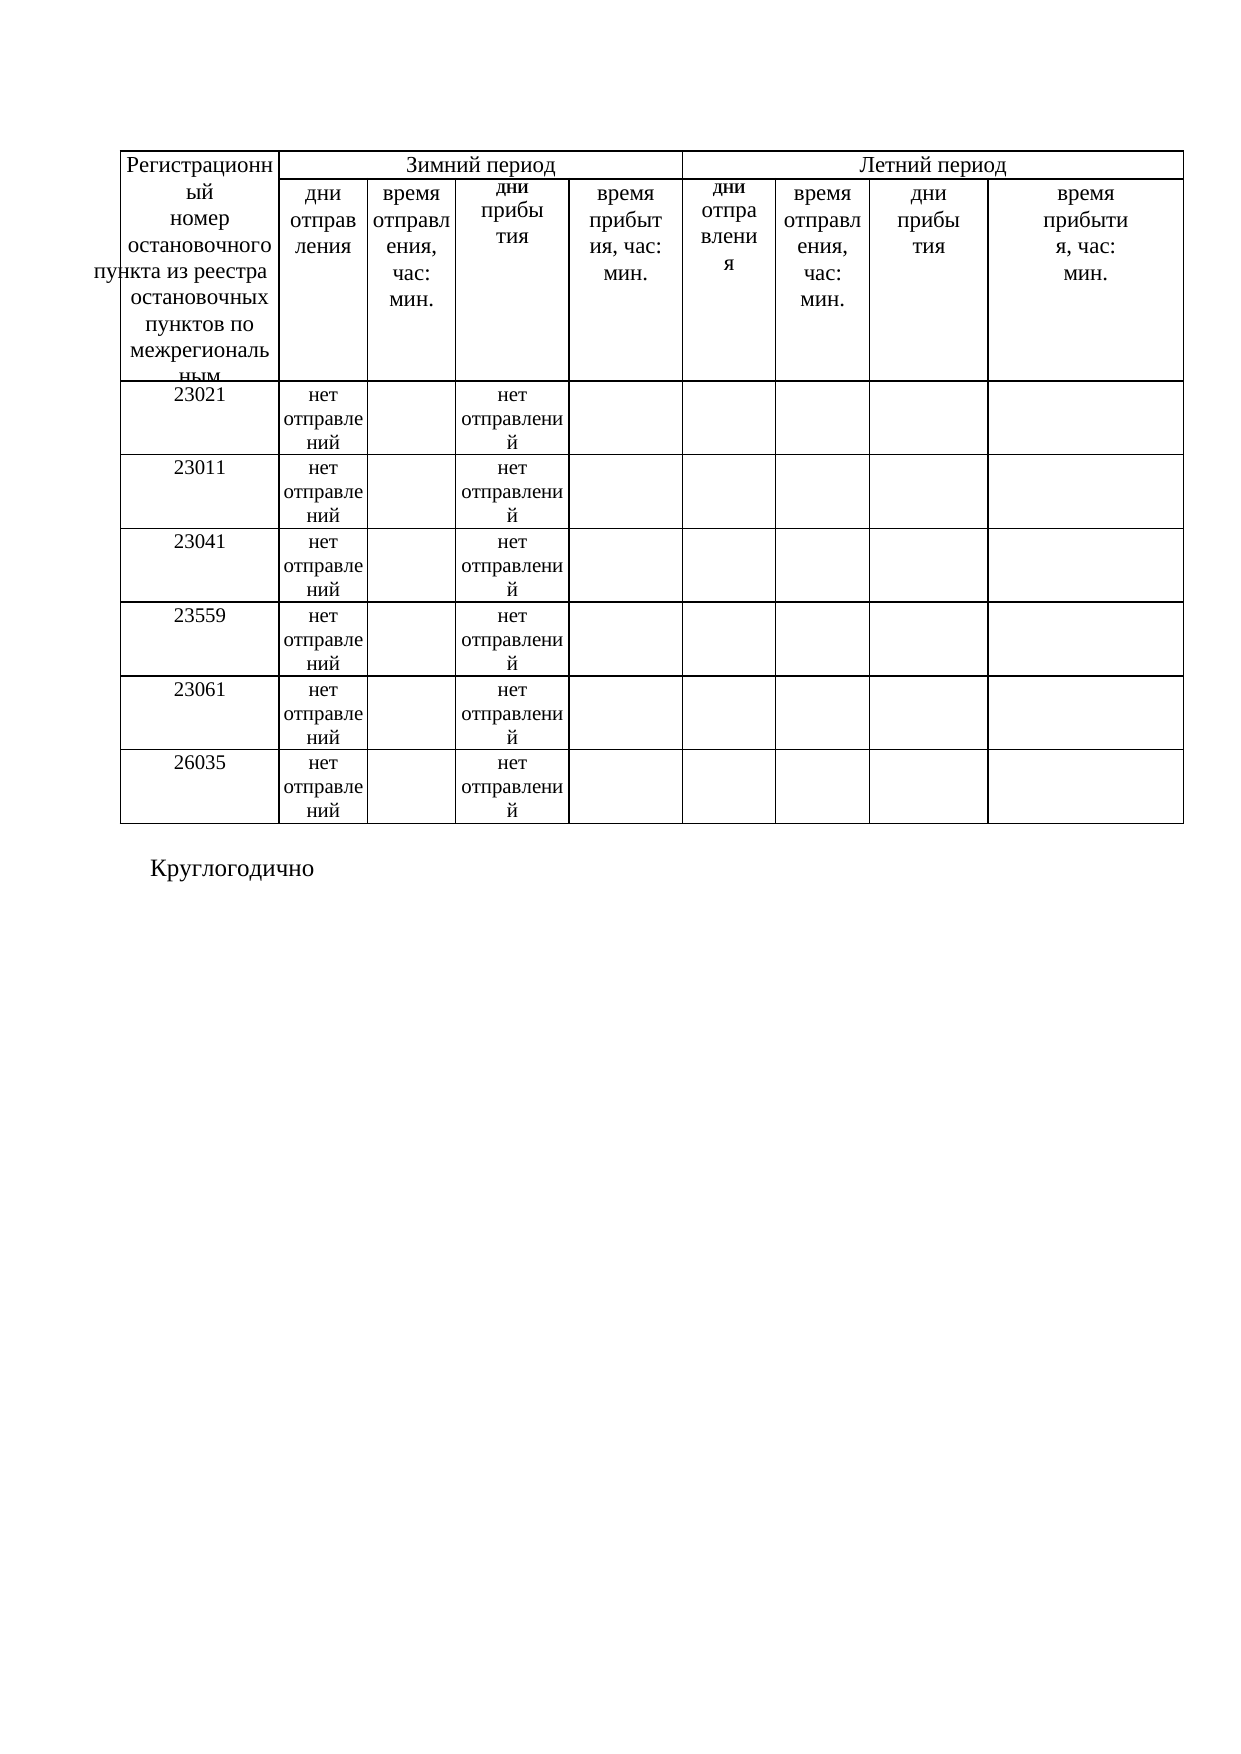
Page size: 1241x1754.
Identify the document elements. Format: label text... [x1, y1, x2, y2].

table_cell дни отправ ления [280, 180, 367, 380]
table_cell [989, 382, 1183, 454]
table_cell [683, 677, 775, 749]
table_cell [776, 750, 869, 822]
table_cell [870, 529, 987, 601]
table_cell время прибыт ия, час: мин. [570, 180, 682, 380]
table_cell нет отправлений [280, 677, 367, 749]
table_cell нет отправлений [280, 455, 367, 527]
table_cell нет отправлений [280, 750, 367, 822]
table_cell [683, 529, 775, 601]
table_cell [368, 750, 455, 822]
table_cell 23021 [121, 382, 278, 454]
table_cell [368, 455, 455, 527]
table_cell [870, 382, 987, 454]
table_cell нет отправлений [280, 529, 367, 601]
table_cell время прибыти я, час: мин. [989, 180, 1183, 380]
table_cell [989, 750, 1183, 822]
table_cell 23559 [121, 603, 278, 675]
table_cell [870, 455, 987, 527]
table_cell [870, 750, 987, 822]
table_cell нет отправлений [456, 750, 568, 822]
table_cell [776, 455, 869, 527]
table_cell [989, 677, 1183, 749]
table_cell 23011 [121, 455, 278, 527]
table_cell [989, 455, 1183, 527]
table_cell нет отправлений [456, 529, 568, 601]
table_cell ДНИ прибы тия [456, 180, 568, 380]
table_cell [870, 677, 987, 749]
table_cell нет отправлений [280, 382, 367, 454]
table_cell 23061 [121, 677, 278, 749]
table_cell [683, 603, 775, 675]
table_cell [683, 455, 775, 527]
table_cell [570, 529, 682, 601]
text Круглогодично [150, 853, 1090, 882]
table_cell [570, 382, 682, 454]
table_cell время отправл ения, час: мин. [368, 180, 455, 380]
table_cell ДНИ отпра влени я [683, 180, 775, 380]
table_cell [870, 603, 987, 675]
table_cell нет отправлений [280, 603, 367, 675]
table_cell [776, 529, 869, 601]
table_cell [989, 529, 1183, 601]
table_cell [570, 677, 682, 749]
table_cell [570, 750, 682, 822]
table_header Зимний период [280, 152, 682, 178]
table_cell [570, 455, 682, 527]
table_cell 23041 [121, 529, 278, 601]
table_cell [570, 603, 682, 675]
table_cell нет отправлений [456, 382, 568, 454]
table_cell [368, 382, 455, 454]
table_cell дни прибы тия [870, 180, 987, 380]
table_cell [683, 750, 775, 822]
table_cell время отправл ения, час: мин. [776, 180, 869, 380]
table_cell [776, 677, 869, 749]
table_cell [368, 603, 455, 675]
table_cell [683, 382, 775, 454]
table_cell нет отправлений [456, 677, 568, 749]
table_cell нет отправлений [456, 603, 568, 675]
table_cell [368, 529, 455, 601]
table_cell [989, 603, 1183, 675]
table_cell [776, 603, 869, 675]
table_cell нет отправлений [456, 455, 568, 527]
table_cell [776, 382, 869, 454]
table_header Летний период [683, 152, 1183, 178]
table_cell [368, 677, 455, 749]
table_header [121, 152, 278, 380]
table_cell 26035 [121, 750, 278, 822]
